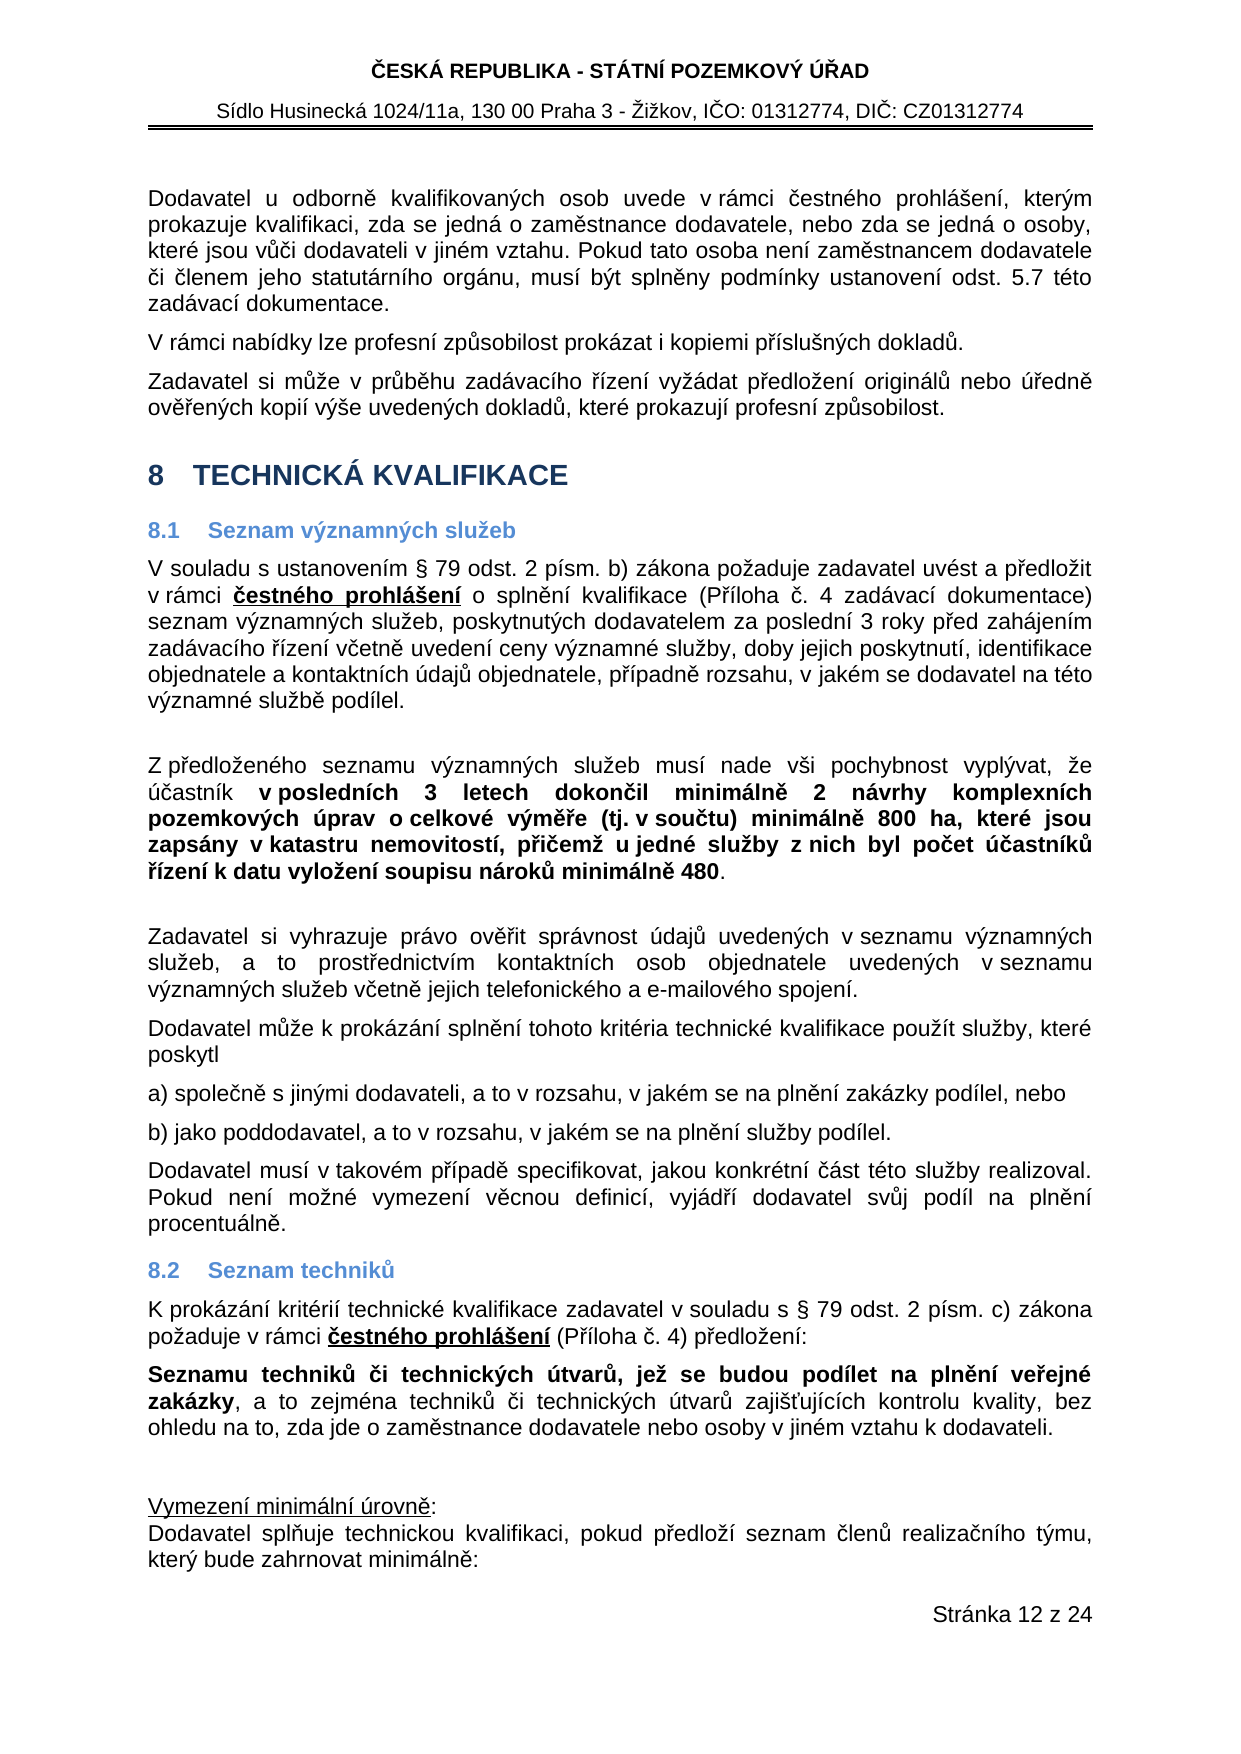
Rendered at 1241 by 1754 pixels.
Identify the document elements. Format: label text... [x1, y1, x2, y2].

text Z předloženého seznamu významných služeb musí nade vši pochybnost vyplývat, že účastník v posledních 3 letech dokončil minimálně 2 návrhy komplexních pozemkových úprav o celkové výměře (tj. v součtu) minimálně 800 ha, které jsou zapsány v katastru nemovitostí, přičemž u jedné služby z nich byl počet účastníků řízení k datu vyložení soupisu nároků minimálně 480. [148, 752, 1093, 884]
text Zadavatel si může v průběhu zadávacího řízení vyžádat předložení originálů nebo úředně ověřených kopií výše uvedených dokladů, které prokazují profesní způsobilost. [148, 368, 1093, 421]
subtitle Seznam významných služeb [148, 517, 1093, 543]
text Dodavatel musí v takovém případě specifikovat, jakou konkrétní část této služby realizoval. Pokud není možné vymezení věcnou definicí, vyjádří dodavatel svůj podíl na plnění procentuálně. [148, 1157, 1093, 1237]
text Zadavatel si vyhrazuje právo ověřit správnost údajů uvedených v seznamu významných služeb, a to prostřednictvím kontaktních osob objednatele uvedených v seznamu významných služeb včetně jejich telefonického a e-mailového spojení. [148, 923, 1093, 1002]
text Dodavatel může k prokázání splnění tohoto kritéria technické kvalifikace použít služby, které poskytl [148, 1014, 1093, 1067]
text Vymezení minimální úrovně: [148, 1493, 1093, 1519]
subtitle technická kvalifikace [148, 458, 1093, 492]
subtitle Seznam techniků [148, 1257, 1093, 1284]
text Seznamu techniků či technických útvarů, jež se budou podílet na plnění veřejné zakázky, a to zejména techniků či technických útvarů zajišťujících kontrolu kvality, bez ohledu na to, zda jde o zaměstnance dodavatele nebo osoby v jiném vztahu k dodavateli. [148, 1361, 1093, 1441]
text b) jako poddodavatel, a to v rozsahu, v jakém se na plnění služby podílel. [148, 1119, 1093, 1145]
text V souladu s ustanovením § 79 odst. 2 písm. b) zákona požaduje zadavatel uvést a předložit v rámci čestného prohlášení o splnění kvalifikace (Příloha č. 4 zadávací dokumentace) seznam významných služeb, poskytnutých dodavatelem za poslední 3 roky před zahájením zadávacího řízení včetně uvedení ceny významné služby, doby jejich poskytnutí, identifikace objednatele a kontaktních údajů objednatele, případně rozsahu, v jakém se dodavatel na této významné službě podílel. [148, 555, 1093, 713]
text V rámci nabídky lze profesní způsobilost prokázat i kopiemi příslušných dokladů. [148, 329, 1093, 355]
text K prokázání kritérií technické kvalifikace zadavatel v souladu s § 79 odst. 2 písm. c) zákona požaduje v rámci čestného prohlášení (Příloha č. 4) předložení: [148, 1296, 1093, 1349]
text Dodavatel u odborně kvalifikovaných osob uvede v rámci čestného prohlášení, kterým prokazuje kvalifikaci, zda se jedná o zaměstnance dodavatele, nebo zda se jedná o osoby, které jsou vůči dodavateli v jiném vztahu. Pokud tato osoba není zaměstnancem dodavatele či členem jeho statutárního orgánu, musí být splněny podmínky ustanovení odst. 5.7 této zadávací dokumentace. [148, 185, 1093, 316]
text Dodavatel splňuje technickou kvalifikaci, pokud předloží seznam členů realizačního týmu, který bude zahrnovat minimálně: [148, 1519, 1093, 1572]
text a) společně s jinými dodavateli, a to v rozsahu, v jakém se na plnění zakázky podílel, nebo [148, 1080, 1093, 1106]
